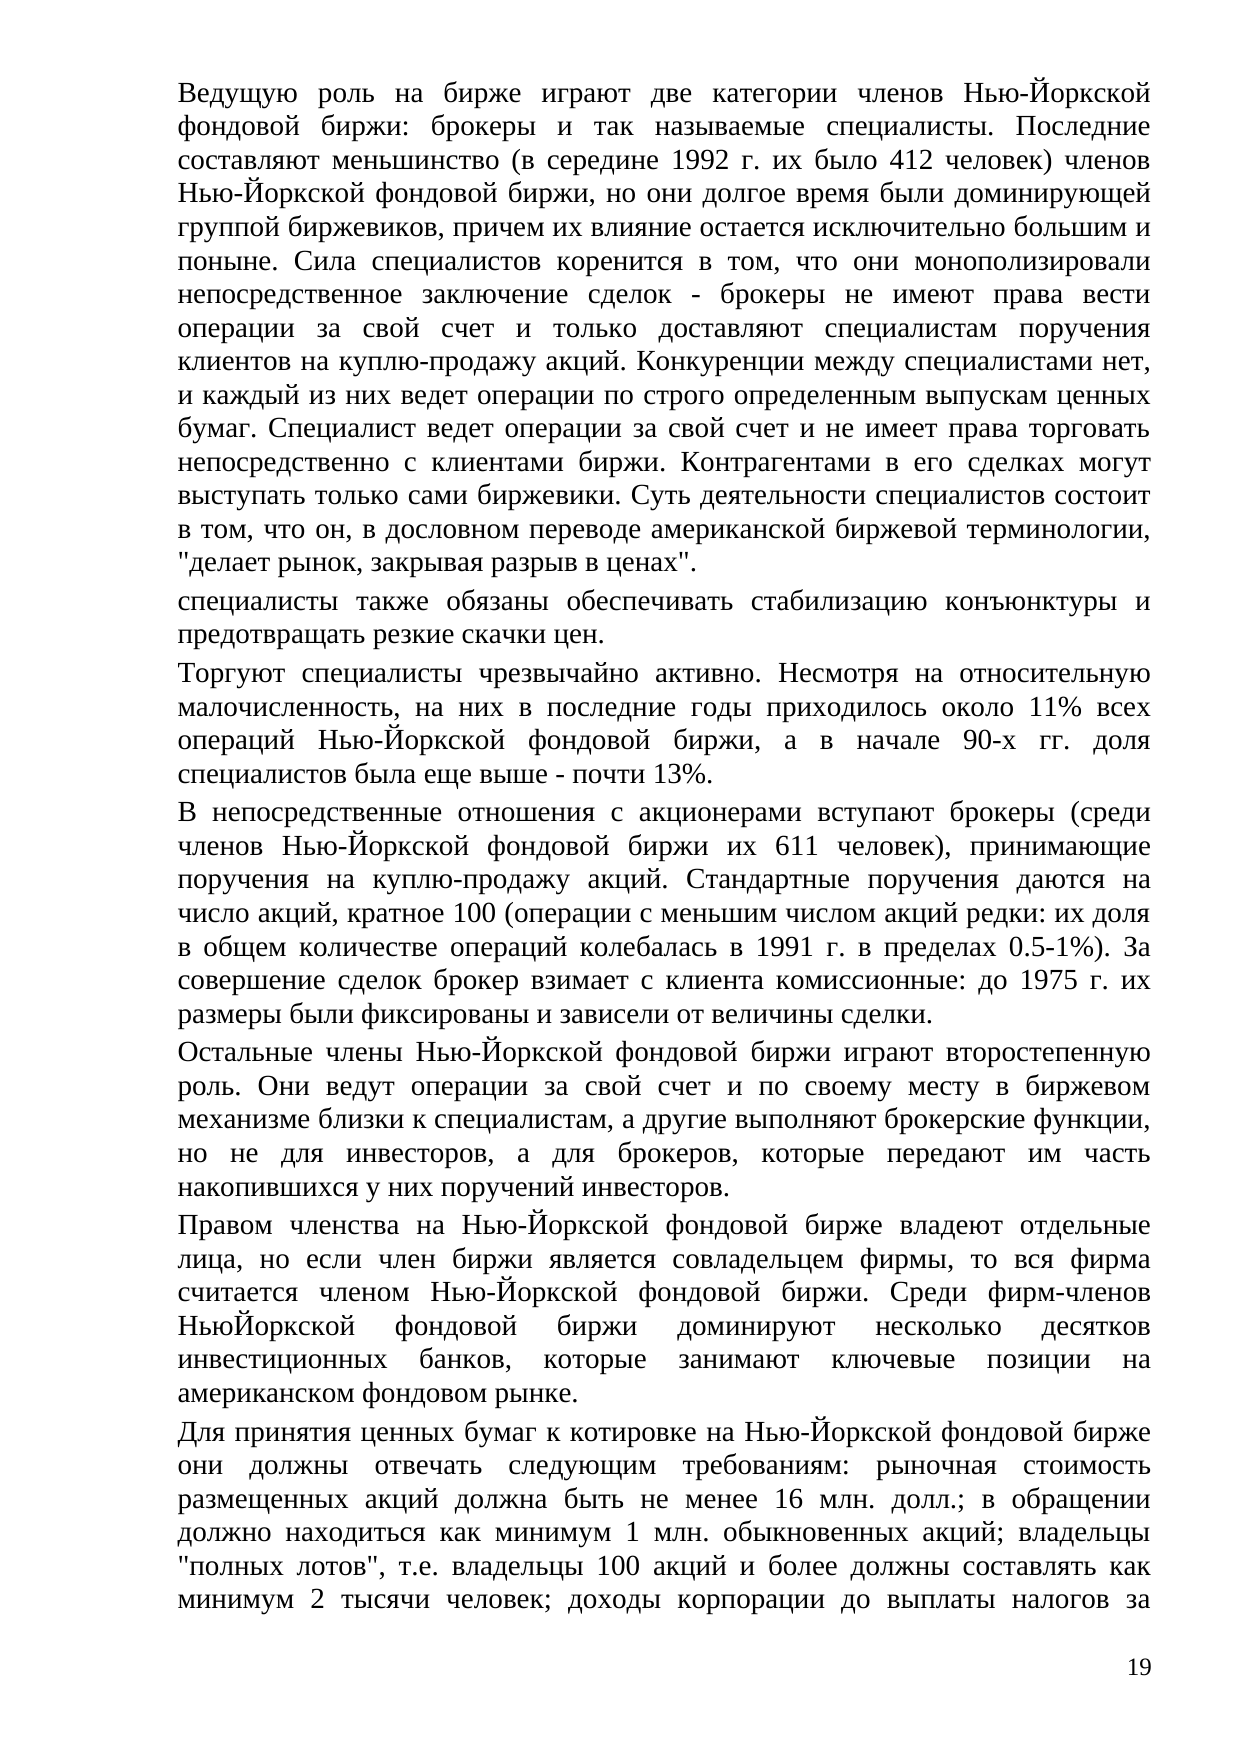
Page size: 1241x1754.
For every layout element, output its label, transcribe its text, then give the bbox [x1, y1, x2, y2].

text Остальные члены Нью-Йоркской фондовой биржи играют второстепенную роль. Они ведут операции за свой счет и по своему месту в биржевом механизме близки к специалистам, а другие выполняют брокерские функции, но не для инвесторов, а для брокеров, которые передают им часть накопившихся у них поручений инвесторов. [177, 1034, 1152, 1202]
text Торгуют специалисты чрезвычайно активно. Несмотря на относительную малочисленность, на них в последние годы приходилось около 11% всех операций Нью-Йоркской фондовой биржи, а в начале 90-х гг. доля специалистов была еще выше - почти 13%. [177, 655, 1152, 789]
text специалисты также обязаны обеспечивать стабилизацию конъюнктуры и предотвращать резкие скачки цен. [177, 583, 1152, 650]
text Правом членства на Нью-Йоркской фондовой бирже владеют отдельные лица, но если член биржи является совладельцем фирмы, то вся фирма считается членом Нью-Йоркской фондовой биржи. Среди фирм-членов НьюЙоркской фондовой биржи доминируют несколько десятков инвестиционных банков, которые занимают ключевые позиции на американском фондовом рынке. [177, 1207, 1152, 1408]
text В непосредственные отношения с акционерами вступают брокеры (среди членов Нью-Йоркской фондовой биржи их 611 человек), принимающие поручения на куплю-продажу акций. Стандартные поручения даются на число акций, кратное 100 (операции с меньшим числом акций редки: их доля в общем количестве операций колебалась в 1991 г. в пределах 0.5-1%). За совершение сделок брокер взимает с клиента комиссионные: до 1975 г. их размеры были фиксированы и зависели от величины сделки. [177, 794, 1152, 1029]
text Ведущую роль на бирже играют две категории членов Нью-Йоркской фондовой биржи: брокеры и так называемые специалисты. Последние составляют меньшинство (в середине 1992 г. их было 412 человек) членов Нью-Йоркской фондовой биржи, но они долгое время были доминирующей группой биржевиков, причем их влияние остается исключительно большим и поныне. Сила специалистов коренится в том, что они монополизировали непосредственное заключение сделок - брокеры не имеют права вести операции за свой счет и только доставляют специалистам поручения клиентов на куплю-продажу акций. Конкуренции между специалистами нет, и каждый из них ведет операции по строго определенным выпускам ценных бумаг. Специалист ведет операции за свой счет и не имеет права торговать непосредственно с клиентами биржи. Контрагентами в его сделках могут выступать только сами биржевики. Суть деятельности специалистов состоит в том, что он, в дословном переводе американской биржевой терминологии, "делает рынок, закрывая разрыв в ценах". [177, 75, 1152, 578]
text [177, 1414, 1152, 1615]
